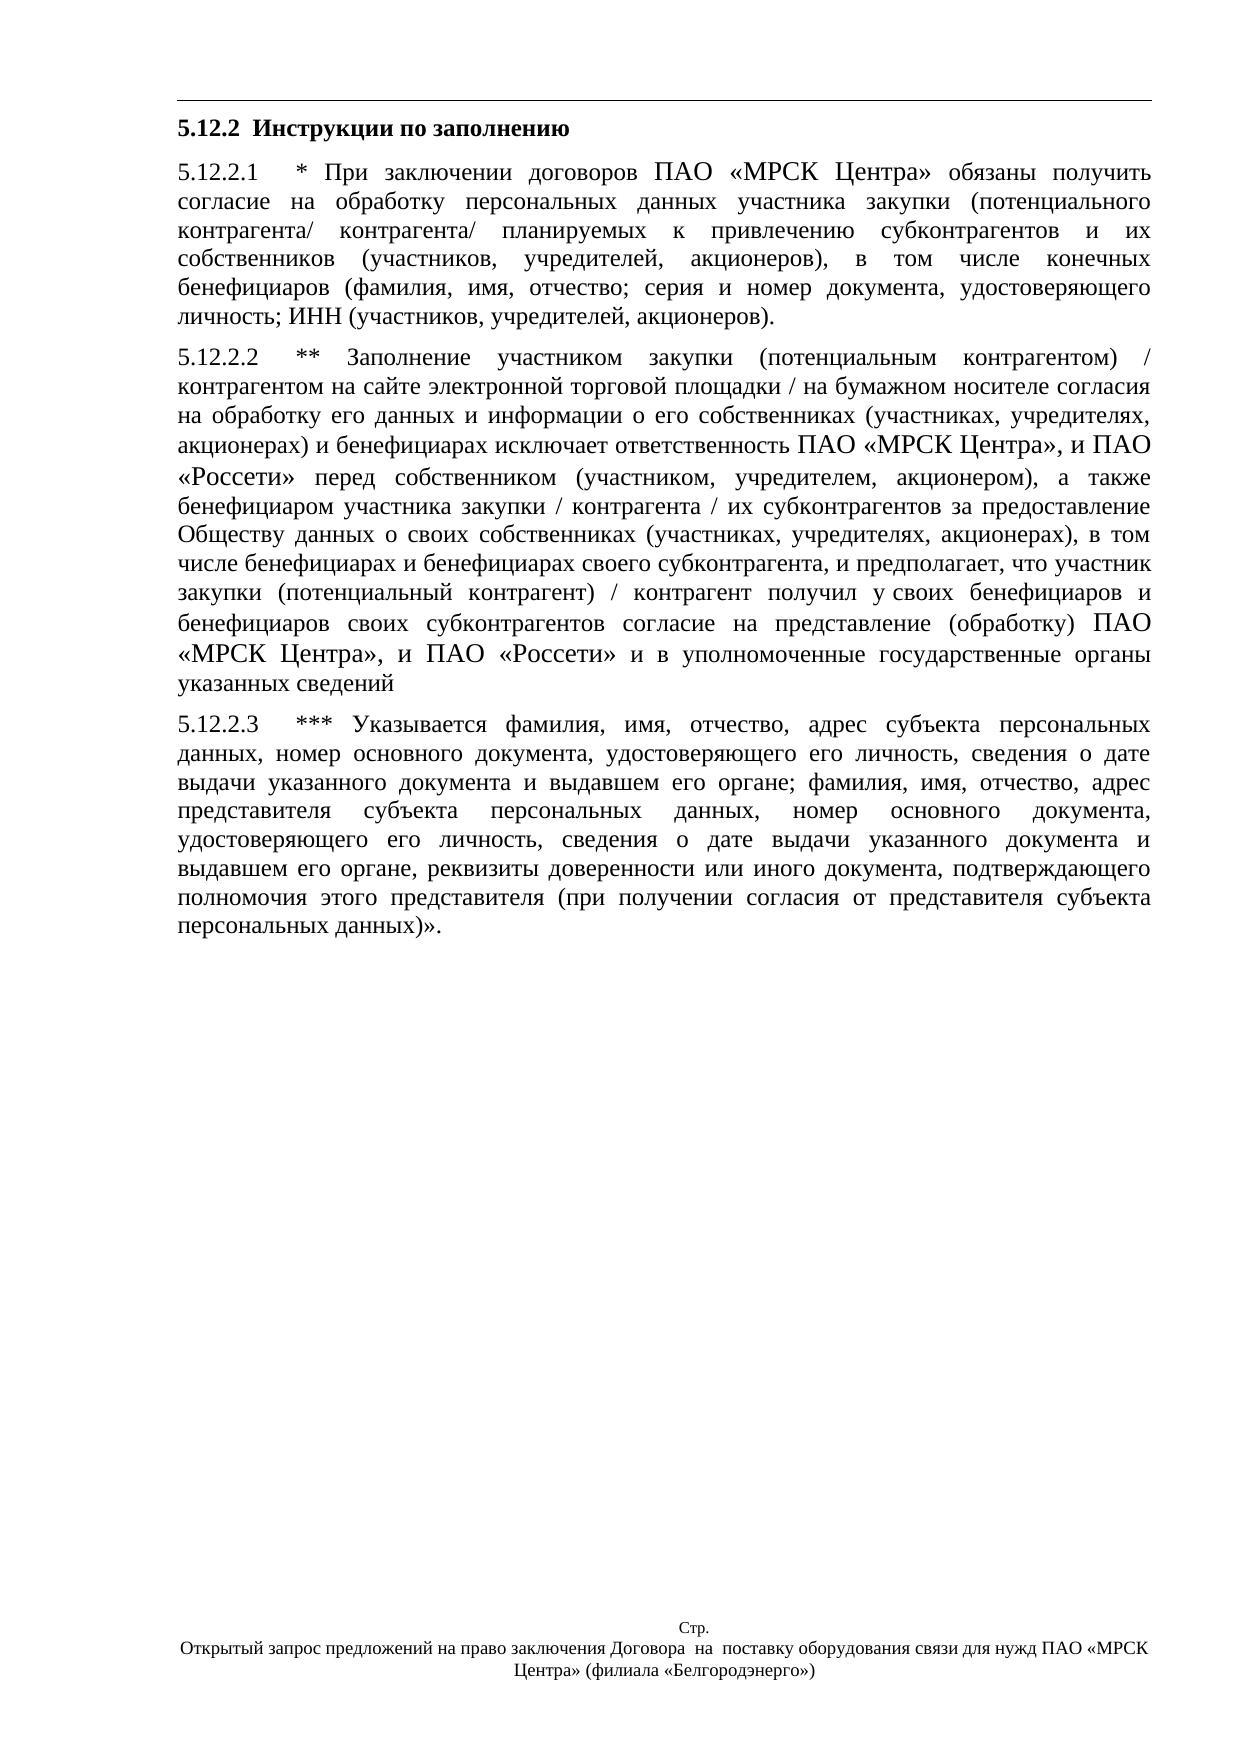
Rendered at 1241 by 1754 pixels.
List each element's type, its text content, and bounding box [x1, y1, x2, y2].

list *** Указывается фамилия, имя, отчество, адрес субъекта персональных данных, номер основного документа, удостоверяющего его личность, сведения о дате выдачи указанного документа и выдавшем его органе; фамилия, имя, отчество, адрес представителя субъекта персональных данных, номер основного документа, удостоверяющего его личность, сведения о дате выдачи указанного документа и выдавшем его органе, реквизиты доверенности или иного документа, подтверждающего полномочия этого представителя (при получении согласия от представителя субъекта персональных данных)». [177, 709, 1152, 939]
list * При заключении договоров ПАО «МРСК Центра» обязаны получить согласие на обработку персональных данных участника закупки (потенциального контрагента/ контрагента/ планируемых к привлечению субконтрагентов и их собственников (участников, учредителей, акционеров), в том числе конечных бенефициаров (фамилия, имя, отчество; серия и номер документа, удостоверяющего личность; ИНН (участников, учредителей, акционеров). [177, 155, 1152, 330]
list ** Заполнение участником закупки (потенциальным контрагентом) / контрагентом на сайте электронной торговой площадки / на бумажном носителе согласия на обработку его данных и информации о его собственниках (участниках, учредителях, акционерах) и бенефициарах исключает ответственность ПАО «МРСК Центра», и ПАО «Россети» перед собственником (участником, учредителем, акционером), а также бенефициаром участника закупки / контрагента / их субконтрагентов за предоставление Обществу данных о своих собственниках (участниках, учредителях, акционерах), в том числе бенефициарах и бенефициарах своего субконтрагента, и предполагает, что участник закупки (потенциальный контрагент) / контрагент получил у своих бенефициаров и бенефициаров своих субконтрагентов согласие на представление (обработку) ПАО «МРСК Центра», и ПАО «Россети» и в уполномоченные государственные органы указанных сведений [177, 342, 1152, 697]
subtitle Инструкции по заполнению [177, 113, 1152, 142]
